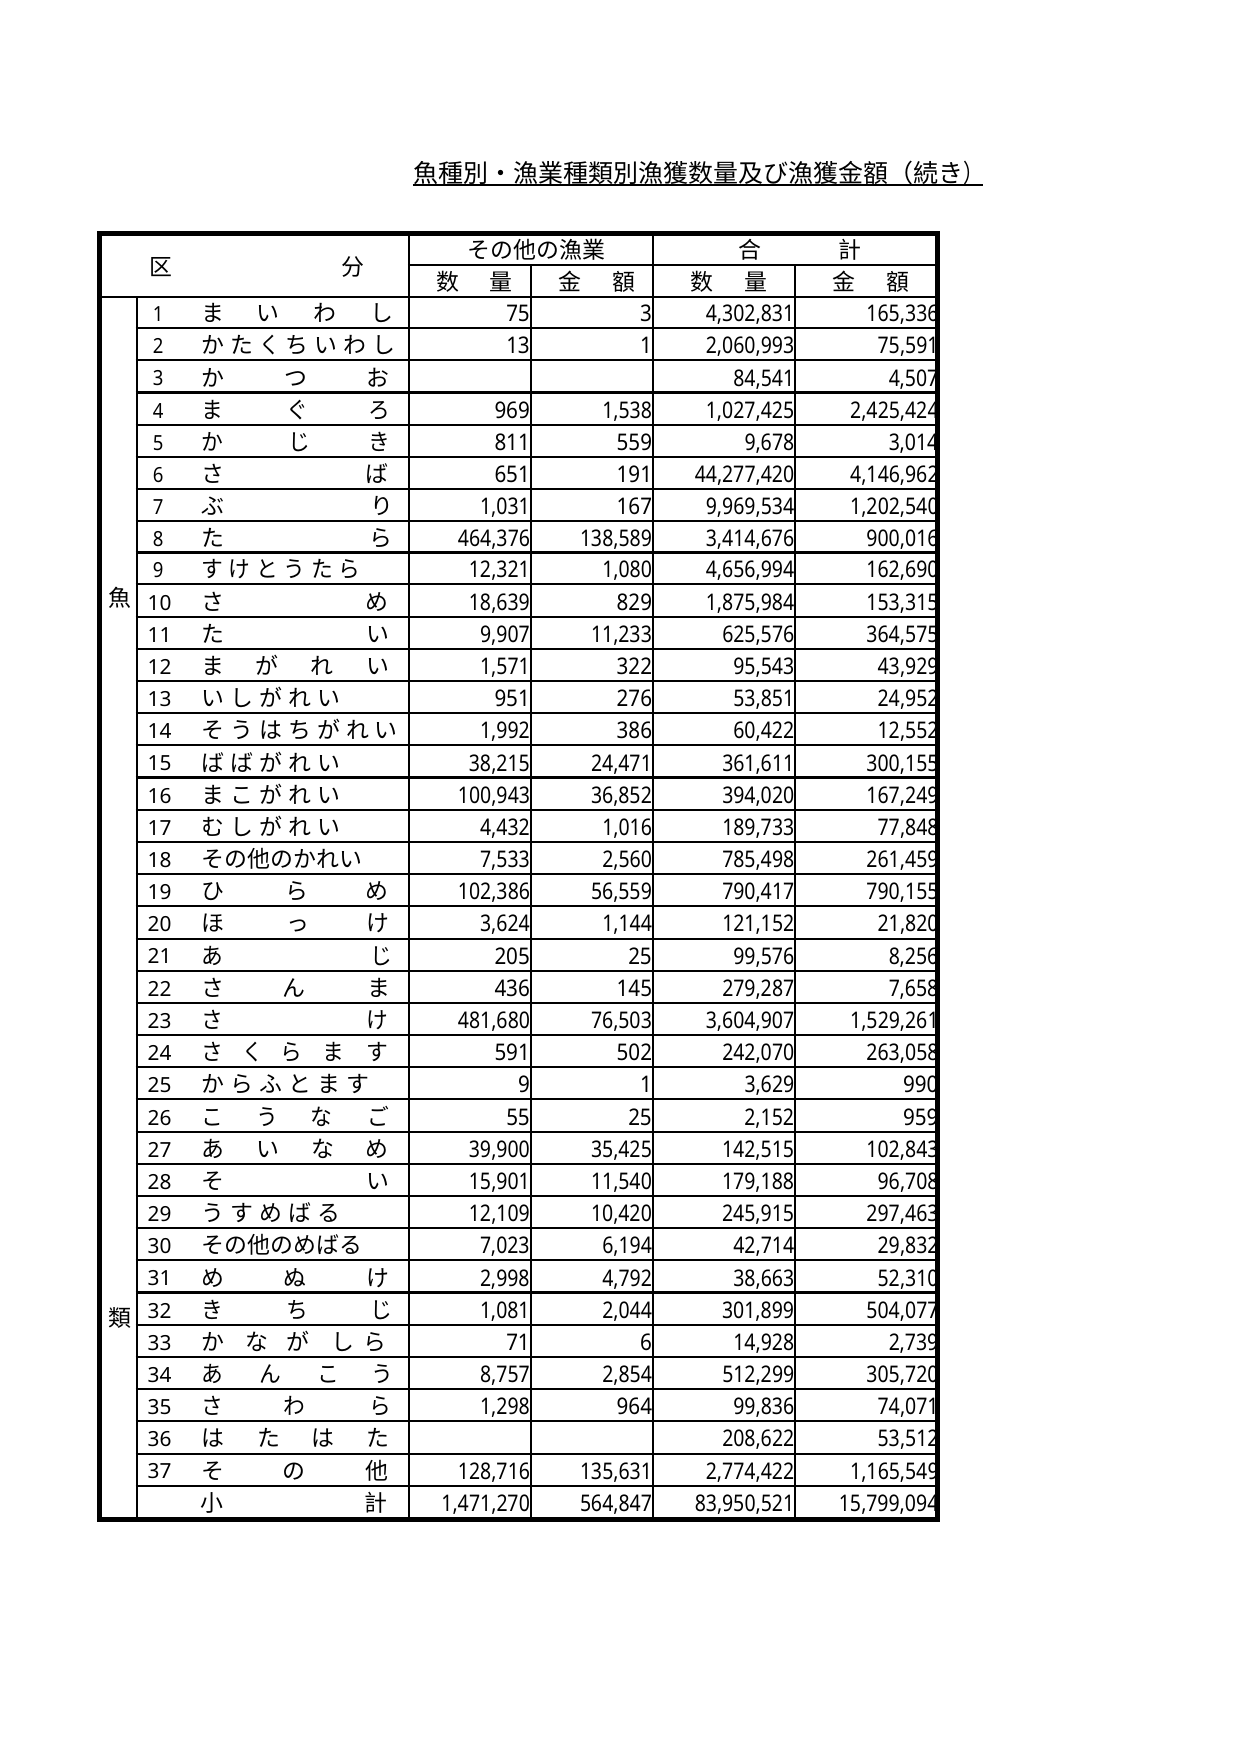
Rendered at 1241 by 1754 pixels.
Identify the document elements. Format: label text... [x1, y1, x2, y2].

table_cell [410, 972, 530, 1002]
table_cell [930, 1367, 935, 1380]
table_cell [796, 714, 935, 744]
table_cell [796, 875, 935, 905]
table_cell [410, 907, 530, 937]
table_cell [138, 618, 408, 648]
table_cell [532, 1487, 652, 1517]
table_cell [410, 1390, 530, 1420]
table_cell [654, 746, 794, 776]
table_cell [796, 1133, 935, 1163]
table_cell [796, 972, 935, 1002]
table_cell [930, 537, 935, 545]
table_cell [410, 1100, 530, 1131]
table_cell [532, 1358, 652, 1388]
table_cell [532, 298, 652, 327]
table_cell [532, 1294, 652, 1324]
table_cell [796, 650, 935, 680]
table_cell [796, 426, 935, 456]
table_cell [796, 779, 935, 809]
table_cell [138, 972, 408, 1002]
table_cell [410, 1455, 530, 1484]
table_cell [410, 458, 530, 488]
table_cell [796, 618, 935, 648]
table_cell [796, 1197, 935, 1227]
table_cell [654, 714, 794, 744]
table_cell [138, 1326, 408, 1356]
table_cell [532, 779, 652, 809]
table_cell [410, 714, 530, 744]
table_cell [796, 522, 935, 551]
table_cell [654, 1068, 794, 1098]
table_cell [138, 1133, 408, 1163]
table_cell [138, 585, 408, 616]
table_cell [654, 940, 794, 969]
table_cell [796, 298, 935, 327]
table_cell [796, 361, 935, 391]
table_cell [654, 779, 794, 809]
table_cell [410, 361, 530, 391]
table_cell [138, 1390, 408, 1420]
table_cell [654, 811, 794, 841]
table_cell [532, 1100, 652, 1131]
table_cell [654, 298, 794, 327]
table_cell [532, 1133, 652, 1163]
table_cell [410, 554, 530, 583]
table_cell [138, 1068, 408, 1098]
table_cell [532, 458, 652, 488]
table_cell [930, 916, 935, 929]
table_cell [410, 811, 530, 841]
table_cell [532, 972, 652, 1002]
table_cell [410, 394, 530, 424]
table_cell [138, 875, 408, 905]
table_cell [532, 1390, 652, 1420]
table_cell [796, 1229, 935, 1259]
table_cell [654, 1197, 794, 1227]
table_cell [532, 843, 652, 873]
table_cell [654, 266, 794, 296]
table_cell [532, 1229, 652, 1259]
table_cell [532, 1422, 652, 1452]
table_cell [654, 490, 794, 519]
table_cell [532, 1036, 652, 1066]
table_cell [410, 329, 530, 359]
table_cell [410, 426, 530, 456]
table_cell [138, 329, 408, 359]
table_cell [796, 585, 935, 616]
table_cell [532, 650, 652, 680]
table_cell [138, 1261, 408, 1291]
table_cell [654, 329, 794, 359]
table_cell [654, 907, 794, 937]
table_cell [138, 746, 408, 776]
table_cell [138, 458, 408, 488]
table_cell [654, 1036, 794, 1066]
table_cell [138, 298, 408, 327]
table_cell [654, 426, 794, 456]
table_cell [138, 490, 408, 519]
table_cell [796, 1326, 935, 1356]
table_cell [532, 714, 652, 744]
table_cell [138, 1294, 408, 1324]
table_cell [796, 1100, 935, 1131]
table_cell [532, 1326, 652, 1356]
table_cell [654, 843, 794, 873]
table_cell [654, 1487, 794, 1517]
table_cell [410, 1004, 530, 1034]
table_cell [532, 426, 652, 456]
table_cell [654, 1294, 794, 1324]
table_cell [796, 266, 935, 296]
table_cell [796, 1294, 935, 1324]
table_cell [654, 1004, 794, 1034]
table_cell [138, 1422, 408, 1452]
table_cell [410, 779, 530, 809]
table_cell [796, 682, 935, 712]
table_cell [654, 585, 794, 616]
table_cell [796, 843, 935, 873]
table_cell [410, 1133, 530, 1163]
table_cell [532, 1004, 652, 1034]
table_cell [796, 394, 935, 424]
text 魚種別・漁業種類別漁獲数量及び漁獲金額（続き） [413, 155, 1159, 189]
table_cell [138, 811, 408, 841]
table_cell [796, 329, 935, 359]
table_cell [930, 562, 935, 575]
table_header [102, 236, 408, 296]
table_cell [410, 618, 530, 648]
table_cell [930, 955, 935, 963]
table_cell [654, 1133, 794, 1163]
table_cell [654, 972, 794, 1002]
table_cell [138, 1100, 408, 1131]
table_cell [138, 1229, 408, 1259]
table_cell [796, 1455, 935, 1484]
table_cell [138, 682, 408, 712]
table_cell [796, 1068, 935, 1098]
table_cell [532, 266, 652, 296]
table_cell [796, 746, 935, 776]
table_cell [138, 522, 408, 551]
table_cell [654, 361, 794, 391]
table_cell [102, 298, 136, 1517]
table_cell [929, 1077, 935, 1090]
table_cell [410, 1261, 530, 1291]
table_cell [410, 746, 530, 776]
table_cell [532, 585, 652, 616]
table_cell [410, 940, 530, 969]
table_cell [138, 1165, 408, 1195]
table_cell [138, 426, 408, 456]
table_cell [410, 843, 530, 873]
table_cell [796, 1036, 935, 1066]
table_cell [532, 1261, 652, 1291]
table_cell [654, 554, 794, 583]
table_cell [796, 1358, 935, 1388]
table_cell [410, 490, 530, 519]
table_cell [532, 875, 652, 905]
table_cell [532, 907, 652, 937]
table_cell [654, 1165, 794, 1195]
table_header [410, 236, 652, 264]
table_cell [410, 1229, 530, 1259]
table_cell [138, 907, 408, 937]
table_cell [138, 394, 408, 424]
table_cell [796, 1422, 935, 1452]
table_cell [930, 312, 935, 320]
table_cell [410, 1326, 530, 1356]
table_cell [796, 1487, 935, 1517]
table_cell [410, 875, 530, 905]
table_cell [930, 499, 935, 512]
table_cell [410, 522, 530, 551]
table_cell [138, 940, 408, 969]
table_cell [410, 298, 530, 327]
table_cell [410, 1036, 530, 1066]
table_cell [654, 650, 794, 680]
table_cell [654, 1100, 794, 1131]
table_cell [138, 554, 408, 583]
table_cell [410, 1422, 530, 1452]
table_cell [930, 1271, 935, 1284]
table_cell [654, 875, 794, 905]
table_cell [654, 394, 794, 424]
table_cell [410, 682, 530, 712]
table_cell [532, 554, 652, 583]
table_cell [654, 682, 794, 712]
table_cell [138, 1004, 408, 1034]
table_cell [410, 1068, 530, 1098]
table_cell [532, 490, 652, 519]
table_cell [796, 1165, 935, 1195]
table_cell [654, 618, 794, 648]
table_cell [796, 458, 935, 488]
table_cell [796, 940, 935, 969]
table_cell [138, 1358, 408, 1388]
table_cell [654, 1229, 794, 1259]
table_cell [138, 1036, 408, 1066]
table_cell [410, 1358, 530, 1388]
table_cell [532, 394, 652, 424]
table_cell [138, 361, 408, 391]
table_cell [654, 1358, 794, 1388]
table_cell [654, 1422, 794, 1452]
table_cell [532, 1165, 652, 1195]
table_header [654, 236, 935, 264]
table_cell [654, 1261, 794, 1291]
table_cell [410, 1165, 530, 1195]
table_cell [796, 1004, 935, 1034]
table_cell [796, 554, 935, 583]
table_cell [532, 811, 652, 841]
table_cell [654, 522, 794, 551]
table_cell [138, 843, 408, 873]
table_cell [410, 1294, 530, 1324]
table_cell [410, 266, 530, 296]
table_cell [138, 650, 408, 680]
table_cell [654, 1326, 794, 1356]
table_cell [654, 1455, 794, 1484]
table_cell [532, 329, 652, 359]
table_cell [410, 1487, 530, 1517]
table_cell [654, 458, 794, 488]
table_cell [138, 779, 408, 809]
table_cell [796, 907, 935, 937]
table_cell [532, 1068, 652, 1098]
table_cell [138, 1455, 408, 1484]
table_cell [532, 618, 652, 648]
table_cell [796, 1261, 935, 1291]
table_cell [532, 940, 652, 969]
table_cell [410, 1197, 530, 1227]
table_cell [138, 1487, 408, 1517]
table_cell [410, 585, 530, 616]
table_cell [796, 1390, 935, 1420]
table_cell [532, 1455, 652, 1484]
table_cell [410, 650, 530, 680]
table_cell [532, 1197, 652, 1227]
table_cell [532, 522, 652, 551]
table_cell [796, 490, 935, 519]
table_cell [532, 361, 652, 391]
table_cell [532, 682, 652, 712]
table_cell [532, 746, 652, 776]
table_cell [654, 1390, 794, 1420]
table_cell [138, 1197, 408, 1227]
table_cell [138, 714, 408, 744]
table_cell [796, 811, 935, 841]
